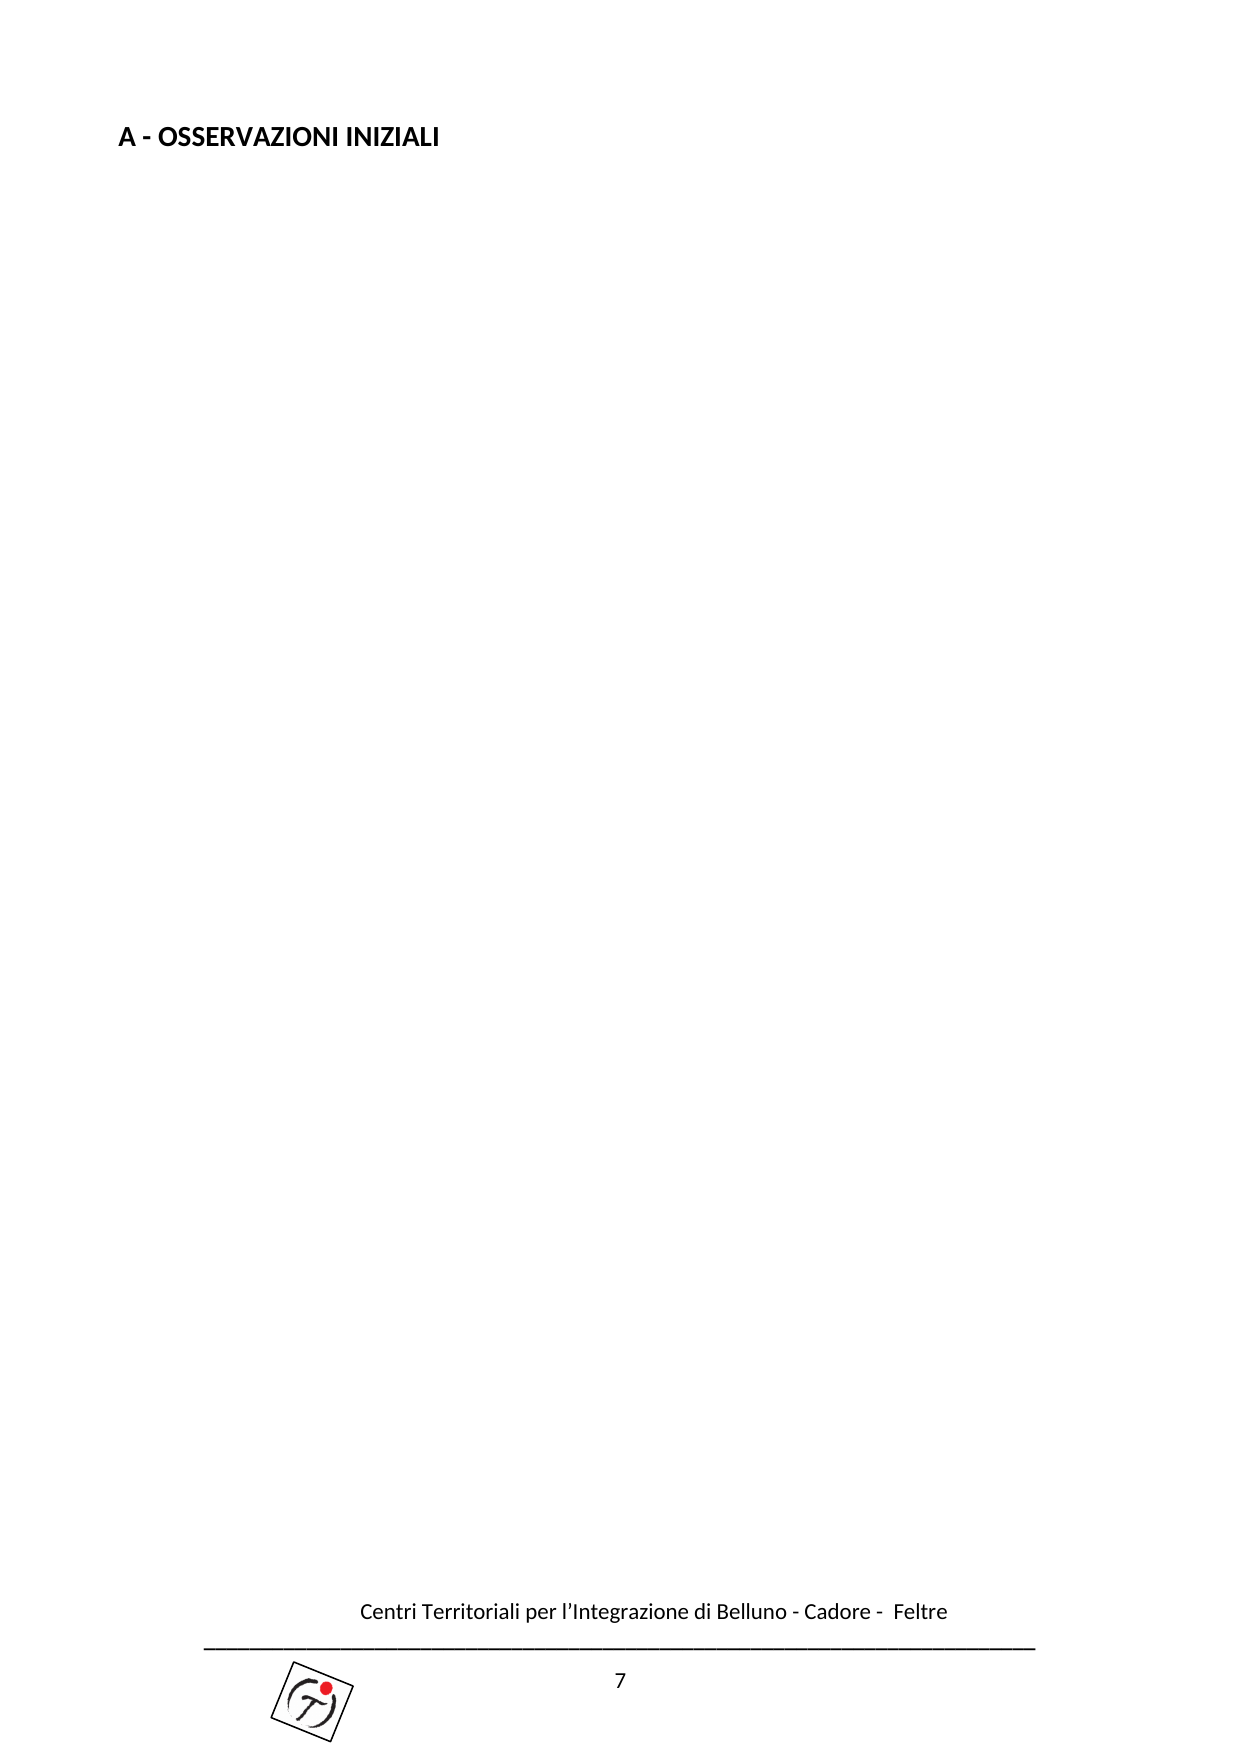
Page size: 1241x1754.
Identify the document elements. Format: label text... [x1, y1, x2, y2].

text A - OSSERVAZIONI INIZIALI [118, 118, 1122, 154]
picture [273, 1664, 351, 1740]
